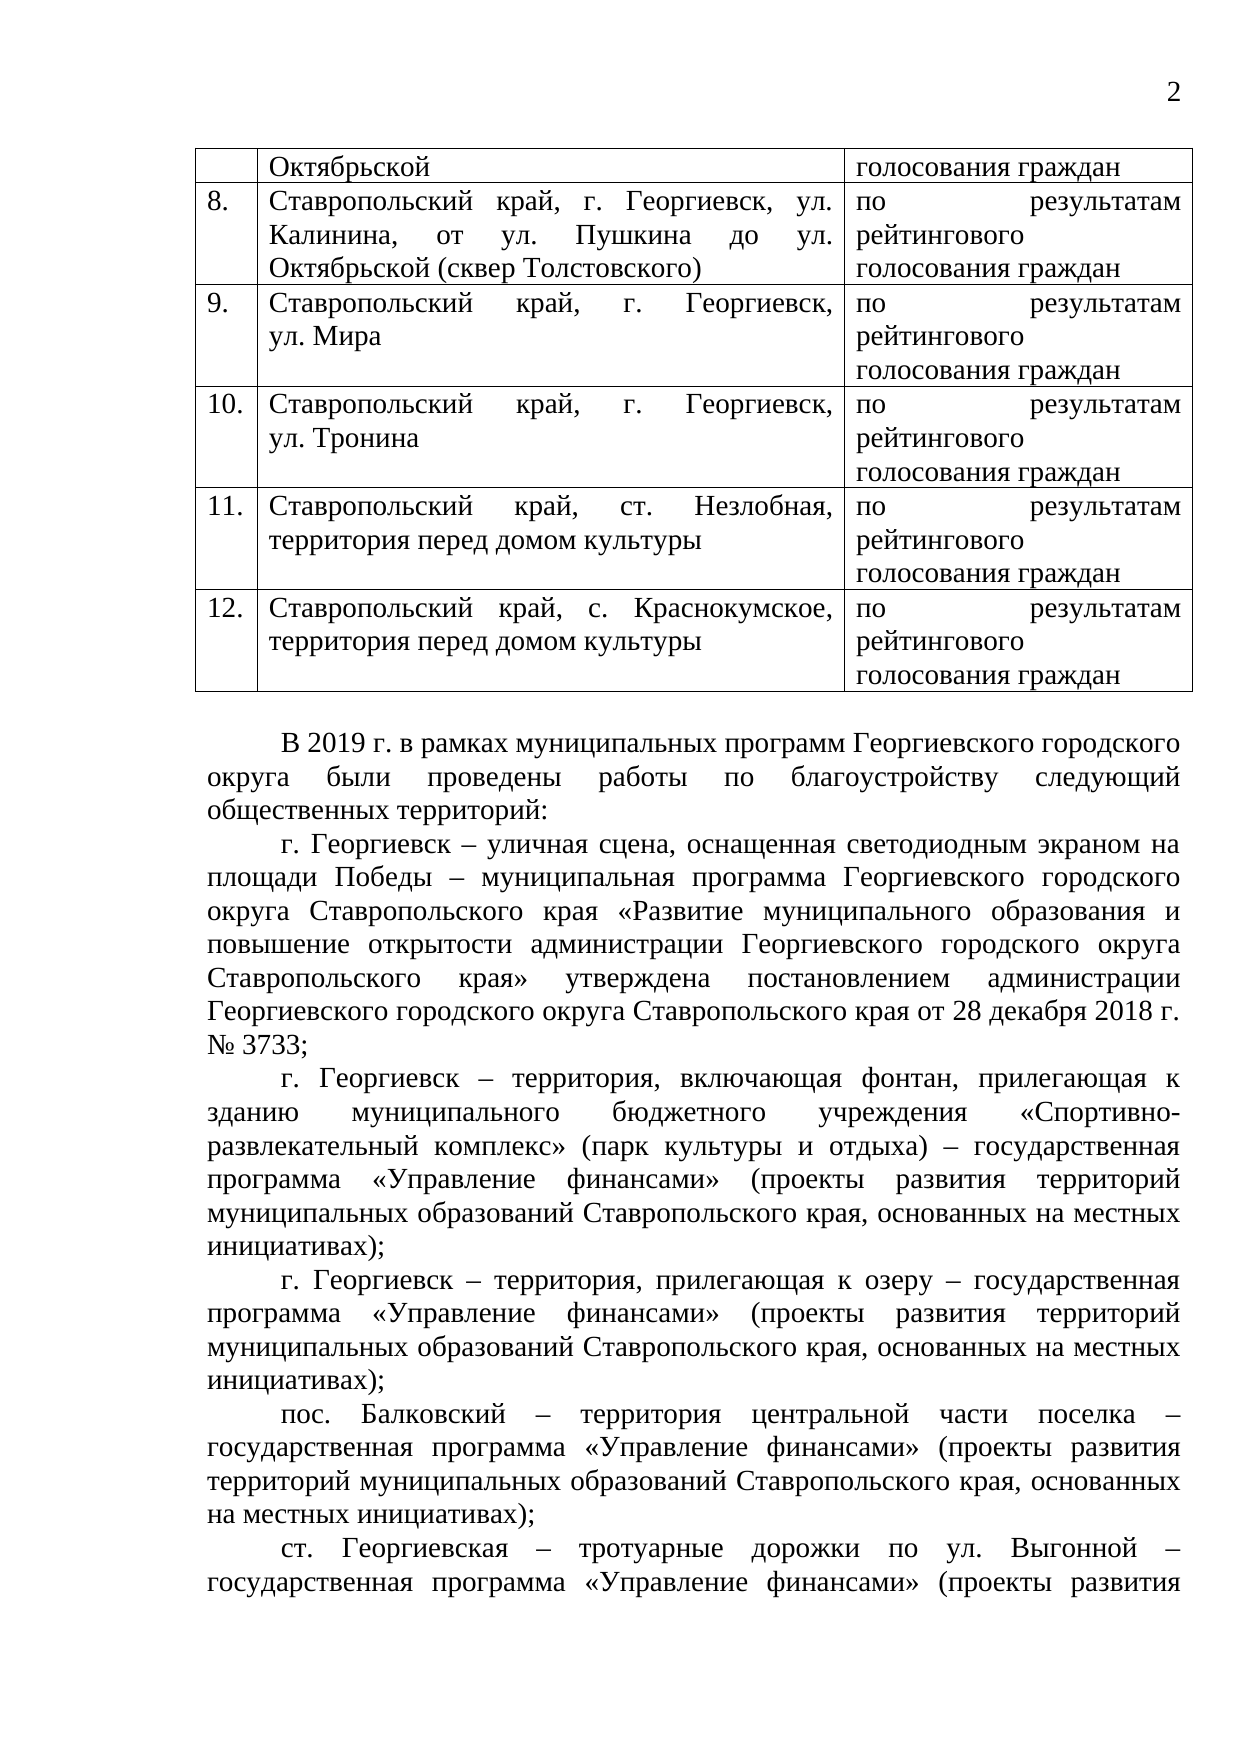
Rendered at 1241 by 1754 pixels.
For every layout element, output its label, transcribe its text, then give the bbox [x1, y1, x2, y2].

text пос. Балковский – территория центральной части поселка – государственная программа «Управление финансами» (проекты развития территорий муниципальных образований Ставропольского края, основанных на местных инициативах); [207, 1396, 1181, 1530]
table_cell Ставропольский край, г. Георгиевск, ул. Калинина, от ул. Пушкина до ул. Октябрьской (сквер Толстовского) [258, 183, 844, 284]
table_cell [258, 149, 844, 182]
table_cell по результатам рейтингового голосования граждан [845, 387, 1192, 487]
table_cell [845, 149, 1192, 182]
table_cell 10. [196, 387, 257, 487]
table_cell Ставропольский край, г. Георгиевск, ул. Мира [258, 285, 844, 386]
table_cell по результатам рейтингового голосования граждан [845, 488, 1192, 589]
table_cell 9. [196, 285, 257, 386]
table_cell 7. [196, 149, 257, 182]
table_cell Ставропольский край, с. Краснокумское, территория перед домом культуры [258, 590, 844, 691]
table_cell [845, 183, 1192, 284]
table_cell по результатам рейтингового голосования граждан [845, 285, 1192, 386]
text г. Георгиевск – территория, включающая фонтан, прилегающая к зданию муниципального бюджетного учреждения «Спортивно-развлекательный комплекс» (парк культуры и отдыха) – государственная программа «Управление финансами» (проекты развития территорий муниципальных образований Ставропольского края, основанных на местных инициативах); [207, 1061, 1181, 1262]
table_cell 12. [196, 590, 257, 691]
table_cell Ставропольский край, г. Георгиевск, ул. Тронина [258, 387, 844, 487]
table_cell 11. [196, 488, 257, 589]
table_cell по результатам рейтингового голосования граждан [845, 590, 1192, 691]
table_cell Ставропольский край, ст. Незлобная, территория перед домом культуры [258, 488, 844, 589]
text В . в рамках муниципальных программ Георгиевского городского округа были проведены работы по благоустройству следующий общественных территорий: [207, 725, 1181, 826]
text г. Георгиевск – уличная сцена, оснащенная светодиодным экраном на площади Победы – муниципальная программа Георгиевского городского округа Ставропольского края «Развитие муниципального образования и повышение открытости администрации Георгиевского городского округа Ставропольского края» утверждена постановлением администрации Георгиевского городского округа Ставропольского края от 28 декабря . № 3733; [207, 826, 1181, 1061]
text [207, 1530, 1181, 1597]
text г. Георгиевск – территория, прилегающая к озеру – государственная программа «Управление финансами» (проекты развития территорий муниципальных образований Ставропольского края, основанных на местных инициативах); [207, 1262, 1181, 1396]
table_cell 8. [196, 183, 257, 284]
